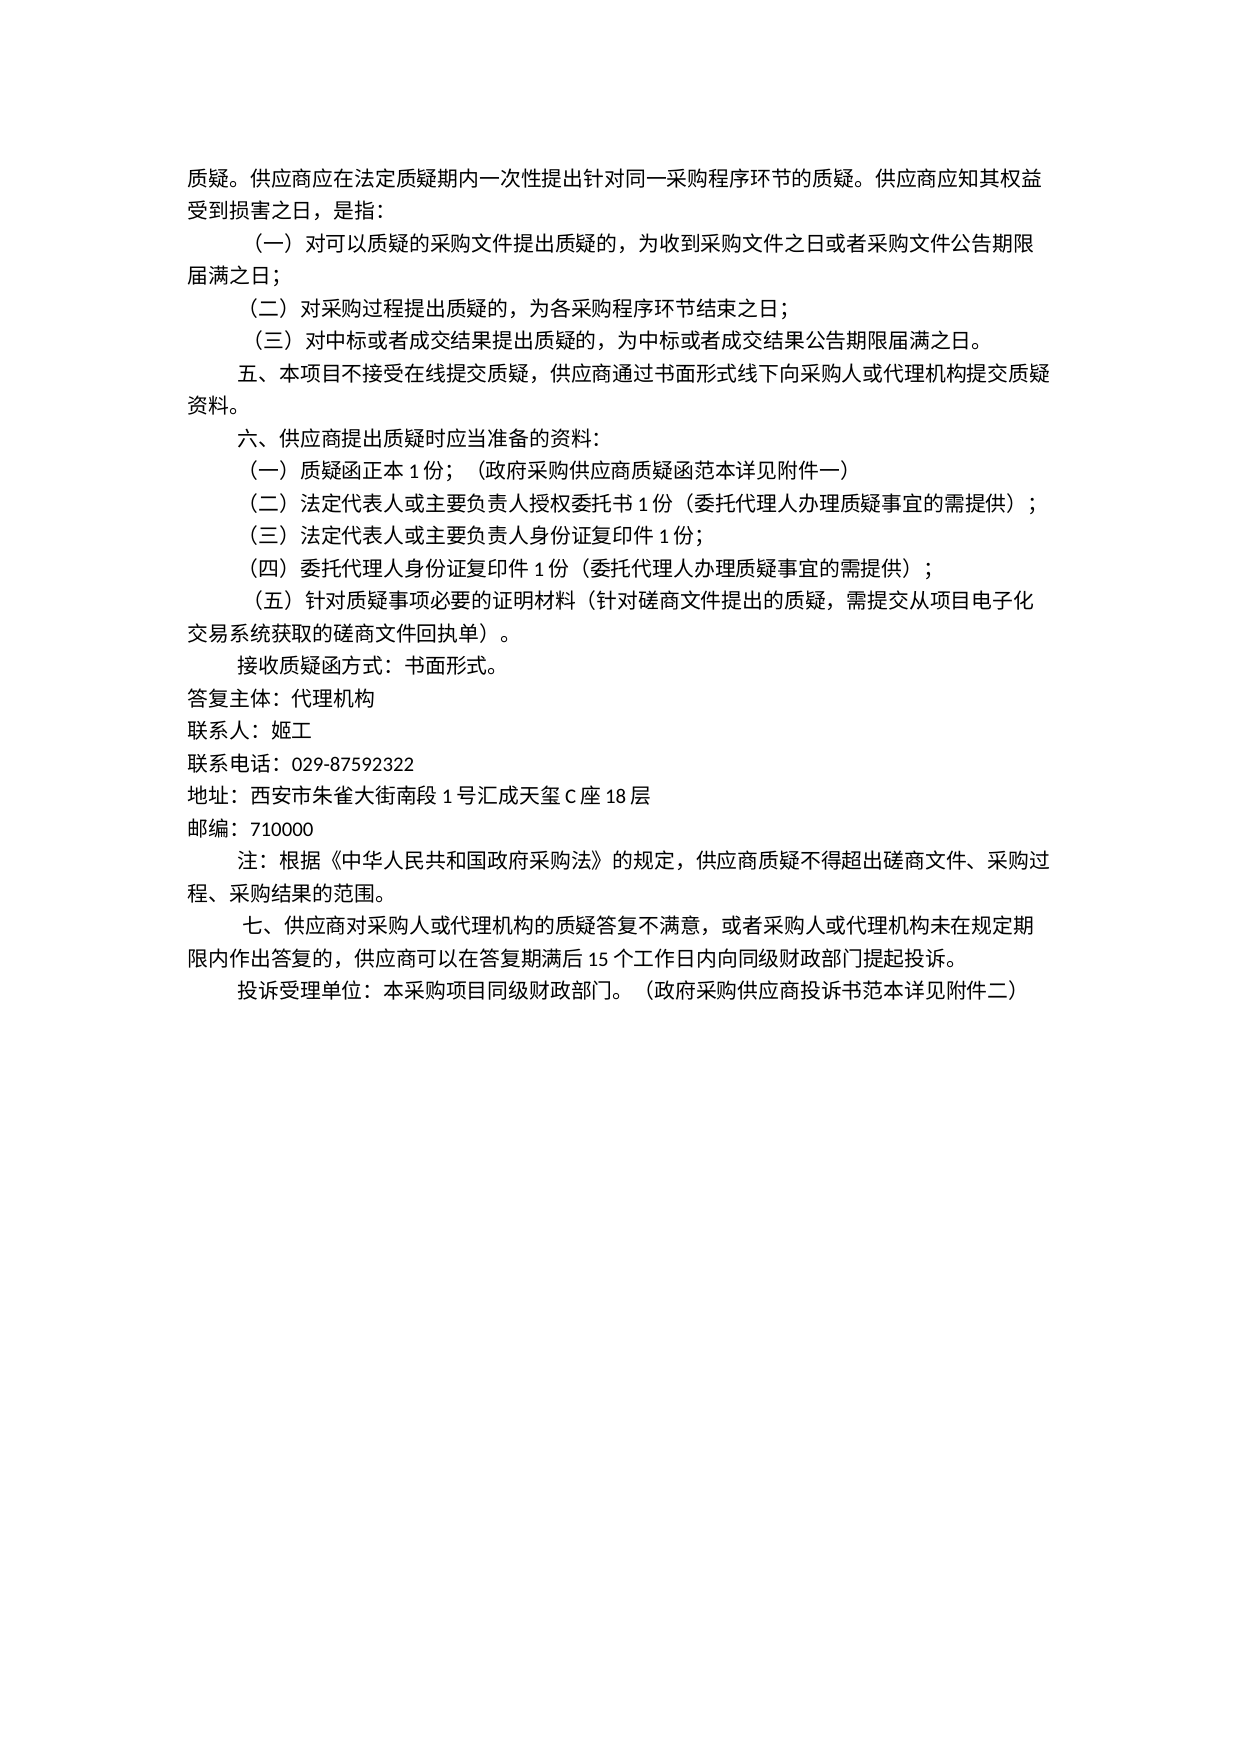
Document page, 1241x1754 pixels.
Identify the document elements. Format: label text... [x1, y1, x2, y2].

text （二）对采购过程提出质疑的，为各采购程序环节结束之日； [187, 292, 1053, 324]
text 联系电话：029-87592322 [187, 747, 1053, 779]
text 答复主体：代理机构 [187, 682, 1053, 714]
text 七、供应商对采购人或代理机构的质疑答复不满意，或者采购人或代理机构未在规定期限内作出答复的，供应商可以在答复期满后15个工作日内向同级财政部门提起投诉。 [187, 909, 1053, 974]
text 五、本项目不接受在线提交质疑，供应商通过书面形式线下向采购人或代理机构提交质疑资料。 [187, 357, 1053, 422]
text 地址：西安市朱雀大街南段1号汇成天玺C座18层 [187, 779, 1053, 812]
text （五）针对质疑事项必要的证明材料（针对磋商文件提出的质疑，需提交从项目电子化交易系统获取的磋商文件回执单）。 [187, 584, 1053, 649]
text 邮编：710000 [187, 812, 1053, 844]
text 接收质疑函方式：书面形式。 [187, 649, 1053, 682]
text （二）法定代表人或主要负责人授权委托书1份（委托代理人办理质疑事宜的需提供）； [187, 487, 1053, 519]
text （三）对中标或者成交结果提出质疑的，为中标或者成交结果公告期限届满之日。 [187, 324, 1053, 357]
text （一）对可以质疑的采购文件提出质疑的，为收到采购文件之日或者采购文件公告期限届满之日； [187, 227, 1053, 292]
text 注：根据《中华人民共和国政府采购法》的规定，供应商质疑不得超出磋商文件、采购过程、采购结果的范围。 [187, 844, 1053, 909]
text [187, 162, 1053, 227]
text 六、供应商提出质疑时应当准备的资料： [187, 422, 1053, 454]
text （一）质疑函正本1份；（政府采购供应商质疑函范本详见附件一） [187, 454, 1053, 487]
text （三）法定代表人或主要负责人身份证复印件1份； [187, 519, 1053, 552]
text 联系人：姬工 [187, 714, 1053, 747]
text （四）委托代理人身份证复印件1份（委托代理人办理质疑事宜的需提供）； [187, 552, 1053, 584]
text 投诉受理单位：本采购项目同级财政部门。（政府采购供应商投诉书范本详见附件二） [187, 974, 1053, 1007]
